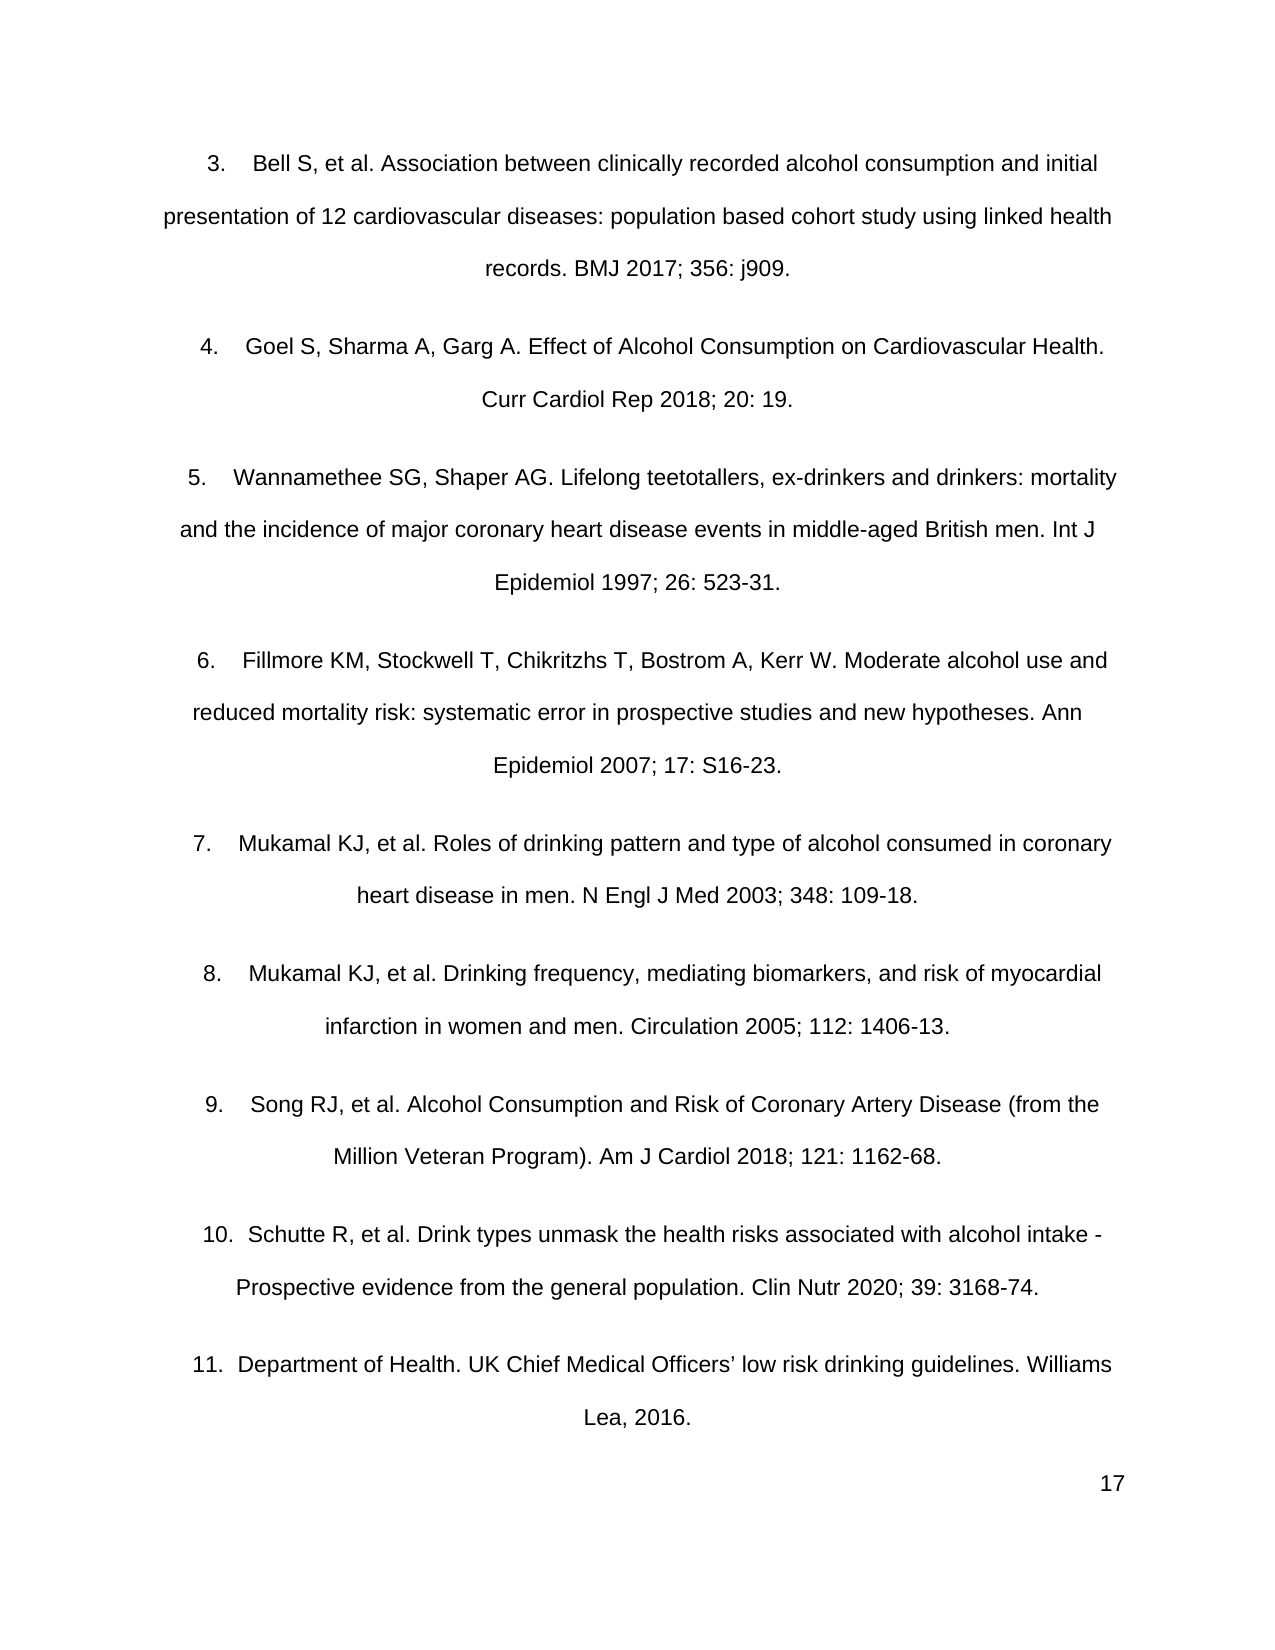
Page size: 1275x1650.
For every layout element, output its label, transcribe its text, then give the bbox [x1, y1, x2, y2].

text 8. Mukamal KJ, et al. Drinking frequency, mediating biomarkers, and risk of myocardial infarction in women and men. Circulation 2005; 112: 1406-13. [150, 960, 1125, 1039]
text 9. Song RJ, et al. Alcohol Consumption and Risk of Coronary Artery Disease (from the Million Veteran Program). Am J Cardiol 2018; 121: 1162-68. [150, 1091, 1125, 1170]
text 5. Wannamethee SG, Shaper AG. Lifelong teetotallers, ex-drinkers and drinkers: mortality and the incidence of major coronary heart disease events in middle-aged British men. Int J Epidemiol 1997; 26: 523-31. [150, 463, 1125, 595]
text 4. Goel S, Sharma A, Garg A. Effect of Alcohol Consumption on Cardiovascular Health. Curr Cardiol Rep 2018; 20: 19. [150, 333, 1125, 412]
text 11. Department of Health. UK Chief Medical Officers’ low risk drinking guidelines. Williams Lea, 2016. [150, 1351, 1125, 1431]
text 6. Fillmore KM, Stockwell T, Chikritzhs T, Bostrom A, Kerr W. Moderate alcohol use and reduced mortality risk: systematic error in prospective studies and new hypotheses. Ann Epidemiol 2007; 17: S16-23. [150, 647, 1125, 778]
text 7. Mukamal KJ, et al. Roles of drinking pattern and type of alcohol consumed in coronary heart disease in men. N Engl J Med 2003; 348: 109-18. [150, 830, 1125, 909]
text 10. Schutte R, et al. Drink types unmask the health risks associated with alcohol intake - Prospective evidence from the general population. Clin Nutr 2020; 39: 3168-74. [150, 1221, 1125, 1300]
text 3. Bell S, et al. Association between clinically recorded alcohol consumption and initial presentation of 12 cardiovascular diseases: population based cohort study using linked health records. BMJ 2017; 356: j909. [150, 150, 1125, 282]
